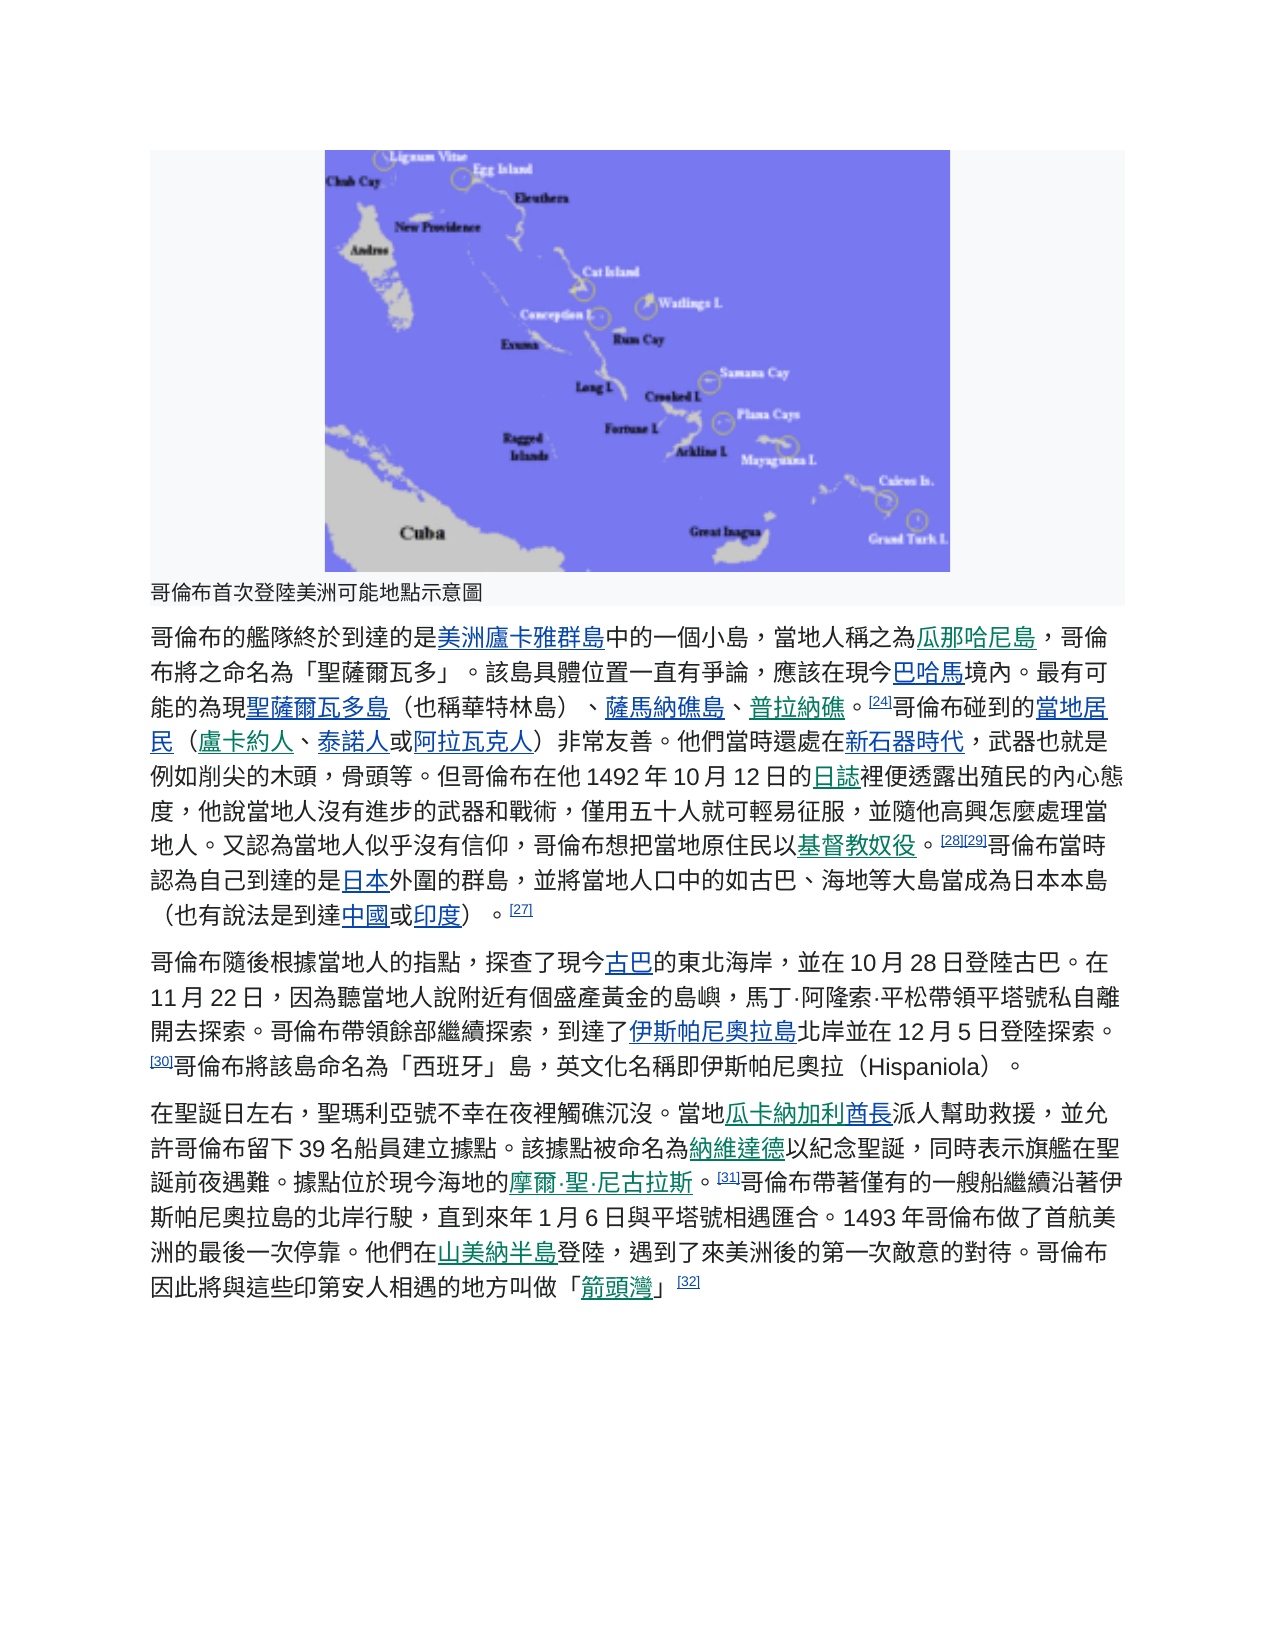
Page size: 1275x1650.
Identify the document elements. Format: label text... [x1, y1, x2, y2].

picture [324, 150, 951, 572]
text 哥倫布隨後根據當地人的指點，探查了現今古巴的東北海岸，並在10月28日登陸古巴。在11月22日，因為聽當地人說附近有個盛產黃金的島嶼，馬丁·阿隆索·平松帶領平塔號私自離開去探索。哥倫布帶領餘部繼續探索，到達了伊斯帕尼奧拉島北岸並在12月5日登陸探索。[30]哥倫布將該島命名為「西班牙」島，英文化名稱即伊斯帕尼奧拉（Hispaniola）。 [150, 943, 1125, 1082]
text 在聖誕日左右，聖瑪利亞號不幸在夜裡觸礁沉沒。當地瓜卡納加利酋長派人幫助救援，並允許哥倫布留下39名船員建立據點。該據點被命名為納維達德以紀念聖誕，同時表示旗艦在聖誕前夜遇難。據點位於現今海地的摩爾·聖·尼古拉斯。[31]哥倫布帶著僅有的一艘船繼續沿著伊斯帕尼奧拉島的北岸行駛，直到來年1月6日與平塔號相遇匯合。1493年哥倫布做了首航美洲的最後一次停靠。他們在山美納半島登陸，遇到了來美洲後的第一次敵意的對待。哥倫布因此將與這些印第安人相遇的地方叫做「箭頭灣」[32] [150, 1095, 1125, 1303]
text 哥倫布首次登陸美洲可能地點示意圖 [150, 571, 1125, 606]
text 哥倫布的艦隊終於到達的是美洲廬卡雅群島中的一個小島，當地人稱之為瓜那哈尼島，哥倫布將之命名為「聖薩爾瓦多」。該島具體位置一直有爭論，應該在現今巴哈馬境內。最有可能的為現聖薩爾瓦多島（也稱華特林島）、薩馬納礁島、普拉納礁。[24]哥倫布碰到的當地居民（盧卡約人、泰諾人或阿拉瓦克人）非常友善。他們當時還處在新石器時代，武器也就是例如削尖的木頭，骨頭等。但哥倫布在他1492年10月12日的日誌裡便透露出殖民的內心態度，他說當地人沒有進步的武器和戰術，僅用五十人就可輕易征服，並隨他高興怎麼處理當地人。又認為當地人似乎沒有信仰，哥倫布想把當地原住民以基督教奴役。[28][29]哥倫布當時認為自己到達的是日本外圍的群島，並將當地人口中的如古巴、海地等大島當成為日本本島（也有說法是到達中國或印度）。[27] [150, 619, 1125, 931]
